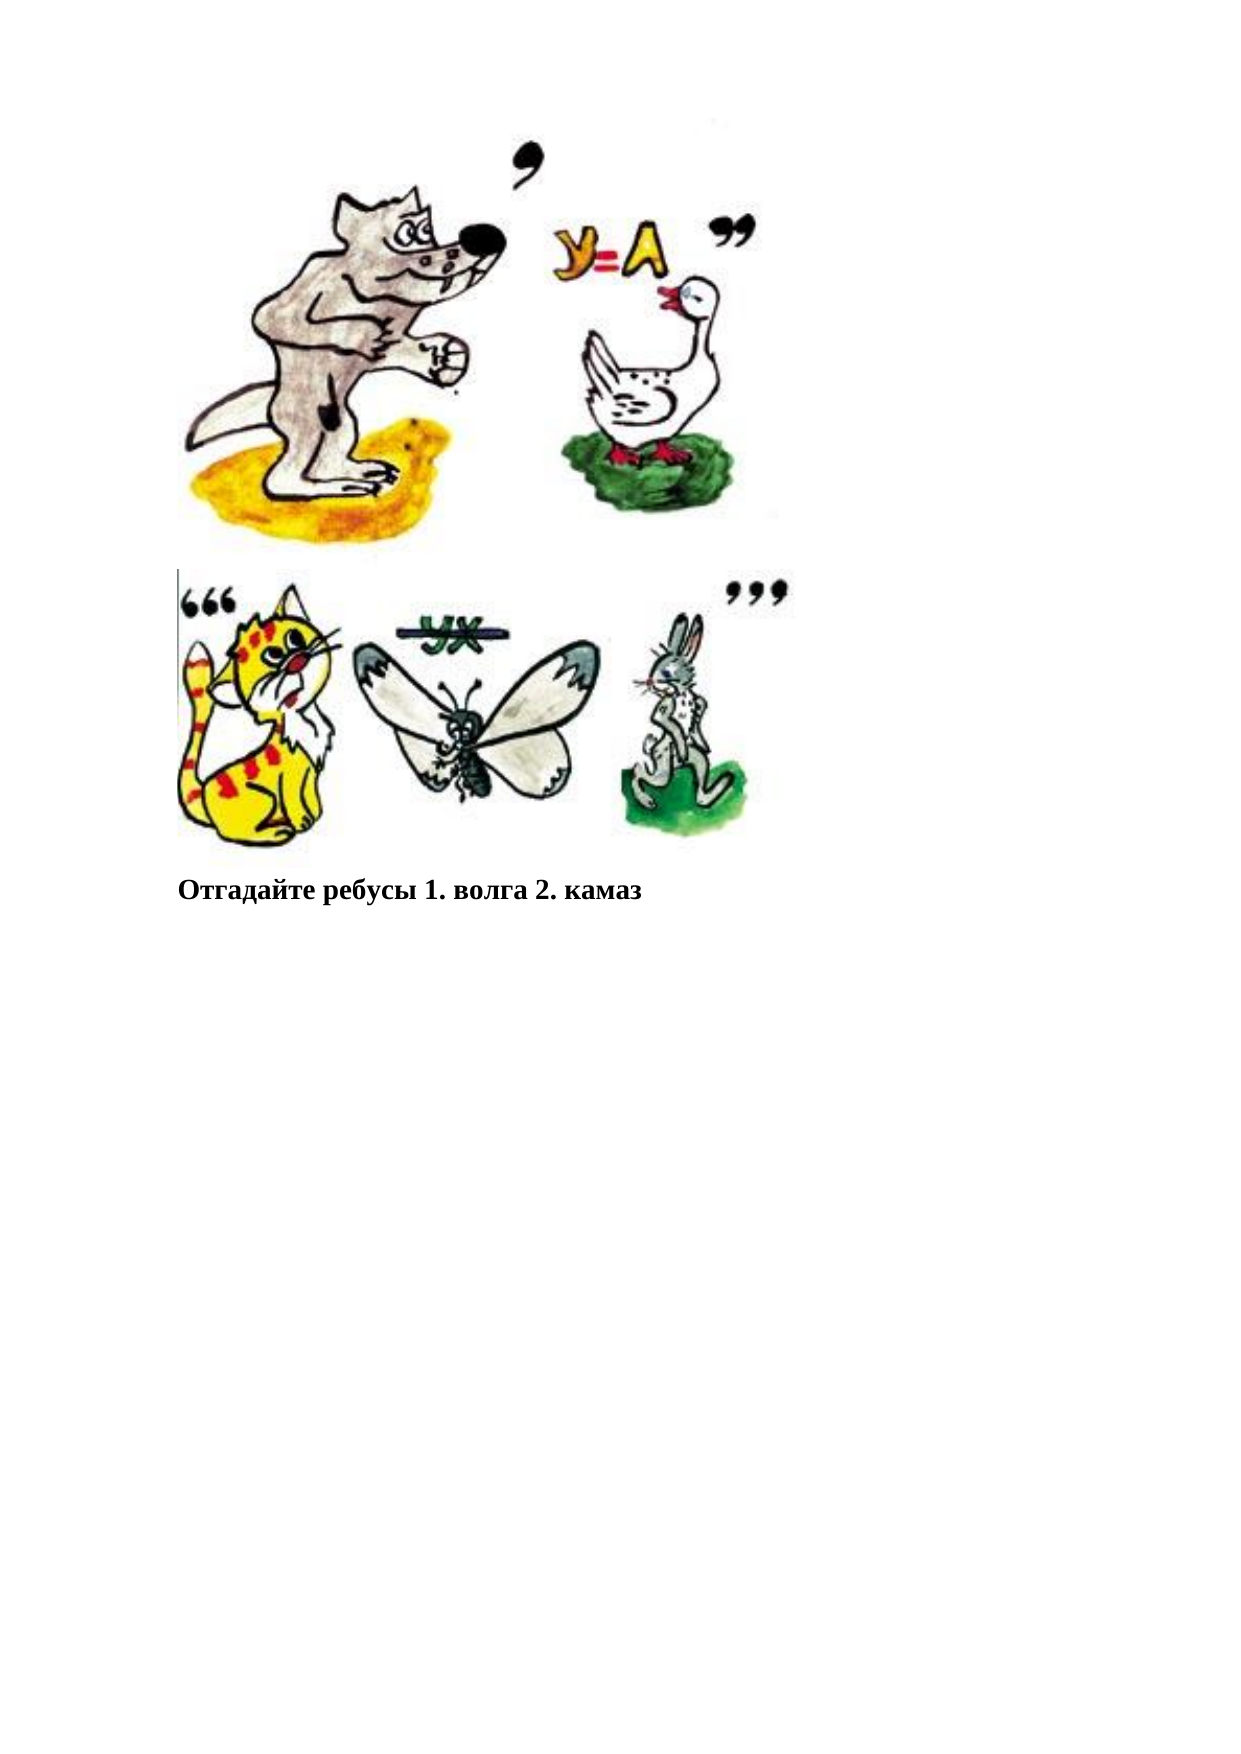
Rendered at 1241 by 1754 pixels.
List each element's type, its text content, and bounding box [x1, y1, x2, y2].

text Отгадайте ребусы 1. волга 2. камаз [177, 872, 1152, 905]
picture [177, 569, 803, 868]
picture [177, 118, 803, 565]
